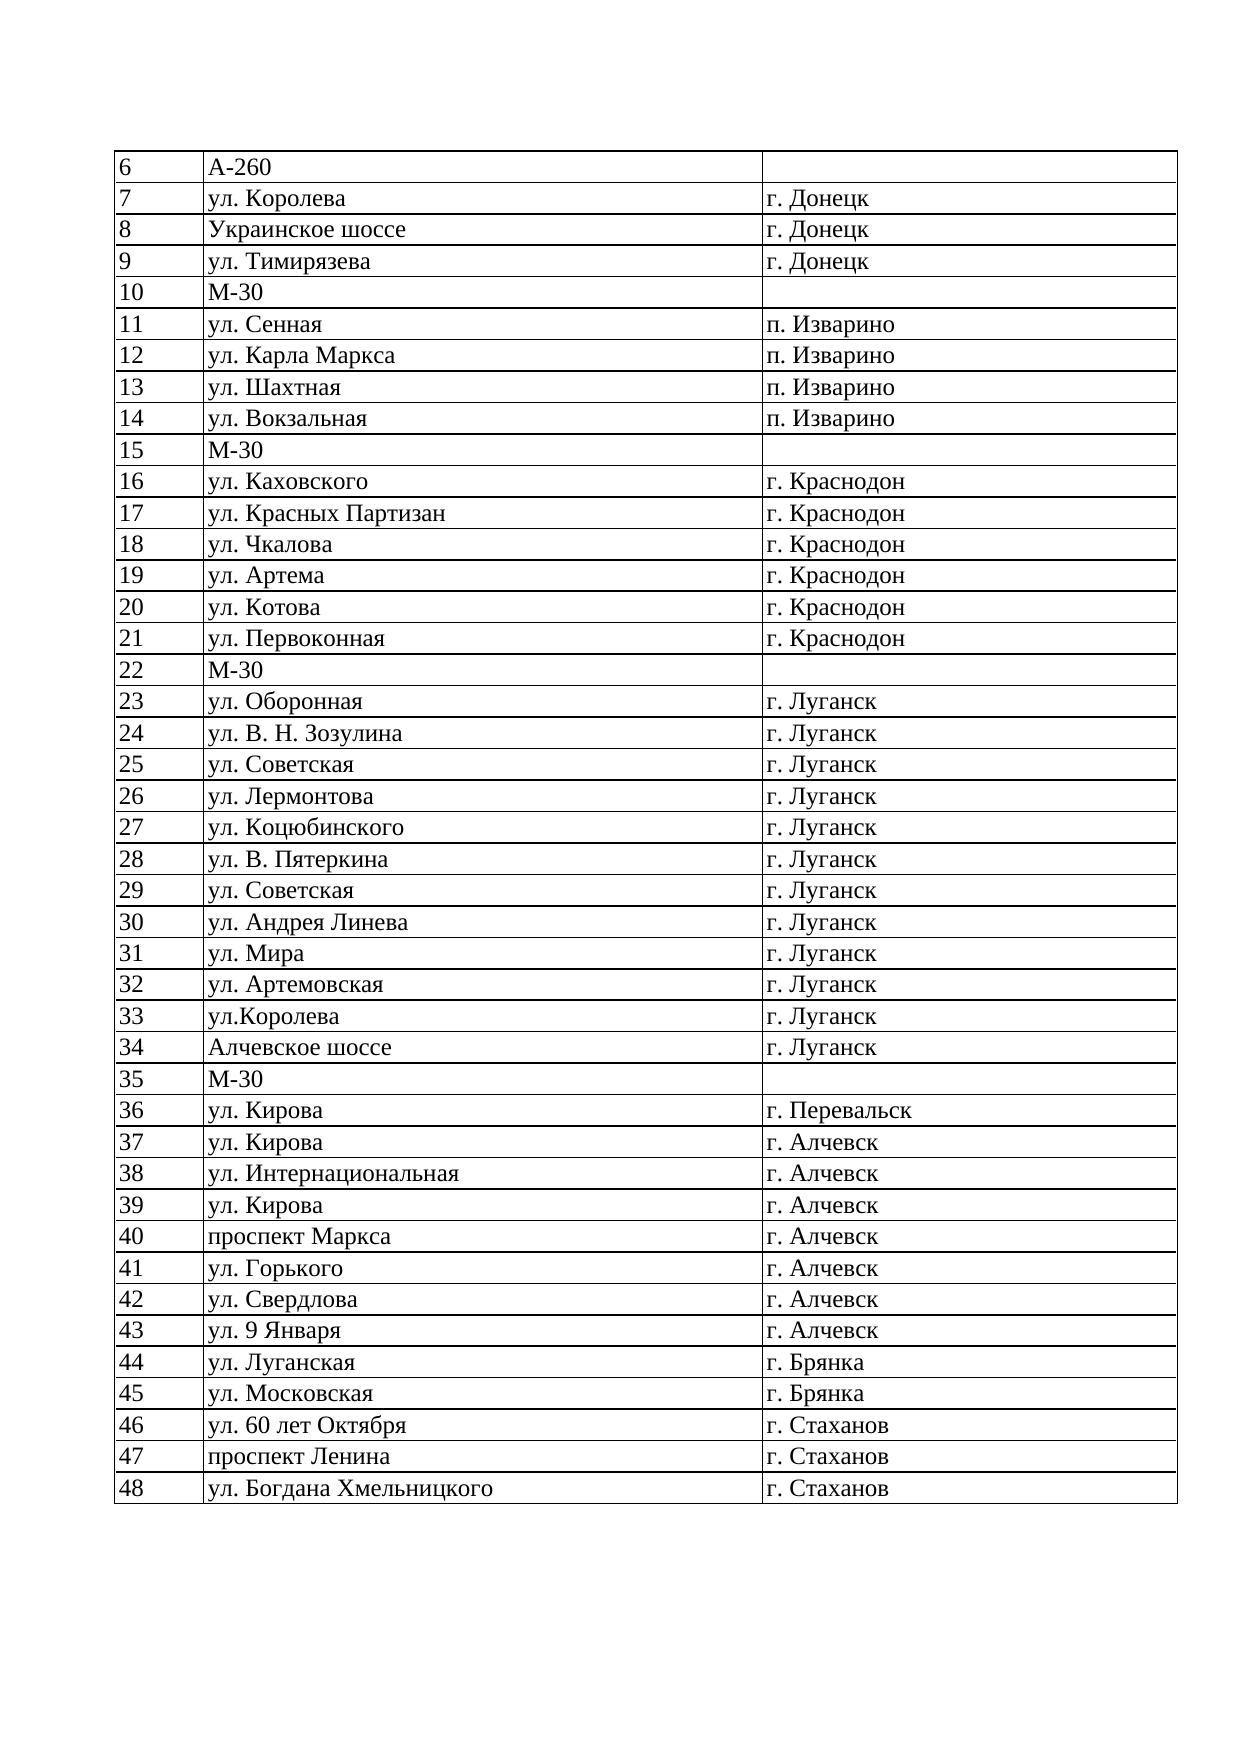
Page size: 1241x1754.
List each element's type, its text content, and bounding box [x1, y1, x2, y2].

table_cell г. Алчевск [763, 1314, 1177, 1345]
table_cell ул. В. Пятеркина [204, 844, 762, 873]
table_cell 23 [115, 686, 203, 716]
table_cell 12 [115, 340, 203, 370]
table_cell г. Луганск [763, 685, 1177, 716]
table_cell 47 [115, 1441, 203, 1471]
table_cell проспект Ленина [204, 1441, 762, 1471]
table_cell г. Донецк [763, 213, 1177, 244]
table_cell ул. Советская [204, 875, 762, 905]
table_cell ул. 60 лет Октября [204, 1410, 762, 1440]
table_cell г. Луганск [763, 811, 1177, 842]
table_cell Алчевское шоссе [204, 1032, 762, 1062]
table_cell г. Стаханов [763, 1408, 1177, 1440]
table_cell [763, 276, 1177, 307]
table_cell ул. Лермонтова [204, 781, 762, 811]
table_cell проспект Маркса [204, 1221, 762, 1251]
table_cell 35 [115, 1063, 203, 1094]
table_cell 31 [115, 938, 203, 968]
table_cell 33 [115, 1000, 203, 1031]
table_cell п. Изварино [763, 307, 1177, 339]
table_cell ул. Королева [204, 183, 762, 213]
table_cell 34 [115, 1032, 203, 1062]
table_cell ул. Андрея Линева [204, 907, 762, 936]
table_cell ул. Каховского [204, 466, 762, 496]
table_cell г. Луганск [763, 874, 1177, 905]
table_cell 43 [115, 1315, 203, 1345]
table_cell ул. Карла Маркса [204, 340, 762, 370]
table_cell 46 [115, 1409, 203, 1440]
table_cell г. Алчевск [763, 1157, 1177, 1188]
table_cell 45 [115, 1378, 203, 1408]
table_cell г. Алчевск [763, 1125, 1177, 1157]
table_cell ул. Интернациональная [204, 1158, 762, 1188]
table_cell 10 [115, 277, 203, 307]
table_cell 26 [115, 780, 203, 811]
table_cell 37 [115, 1126, 203, 1157]
table_cell ул. Котова [204, 592, 762, 622]
table_cell 48 [115, 1472, 203, 1503]
table_cell Украинское шоссе [204, 215, 762, 244]
table_cell 32 [115, 969, 203, 999]
table_cell ул. Чкалова [204, 529, 762, 559]
table_cell г. Краснодон [763, 496, 1177, 527]
table_cell ул. Мира [204, 938, 762, 968]
table_cell ул. Артема [204, 561, 762, 590]
table_cell г. Краснодон [763, 528, 1177, 559]
table_cell ул. Кирова [204, 1127, 762, 1157]
table_cell ул. Коцюбинского [204, 812, 762, 842]
table_cell п. Изварино [763, 402, 1177, 433]
table_cell ул. Кирова [204, 1095, 762, 1125]
table_cell 11 [115, 308, 203, 339]
table_cell г. Донецк [763, 244, 1177, 276]
table_cell 28 [115, 843, 203, 873]
table_cell ул. Московская [204, 1378, 762, 1408]
table_cell ул. Сенная [204, 309, 762, 339]
table_cell А-260 [204, 152, 762, 181]
table_cell 17 [115, 497, 203, 527]
table_cell ул. Артемовская [204, 970, 762, 999]
table_cell ул. Советская [204, 749, 762, 779]
table_cell ул. Горького [204, 1253, 762, 1282]
table_cell 44 [115, 1346, 203, 1377]
table_cell ул. Первоконная [204, 623, 762, 653]
table_cell 20 [115, 591, 203, 622]
table_cell 14 [115, 403, 203, 433]
table_cell [763, 433, 1177, 464]
table_cell 15 [115, 434, 203, 464]
table_cell 38 [115, 1158, 203, 1188]
table_cell г. Перевальск [763, 1094, 1177, 1125]
table_cell п. Изварино [763, 339, 1177, 370]
table_cell ул. Вокзальная [204, 403, 762, 433]
table_cell 29 [115, 875, 203, 905]
table_cell г. Стаханов [763, 1440, 1177, 1471]
table_cell г. Краснодон [763, 622, 1177, 653]
table_cell г. Луганск [763, 936, 1177, 968]
table_cell г. Алчевск [763, 1251, 1177, 1282]
table_cell 40 [115, 1221, 203, 1251]
table_cell г. Брянка [763, 1377, 1177, 1408]
table_cell 41 [115, 1252, 203, 1282]
table_cell 36 [115, 1095, 203, 1125]
table_cell 24 [115, 717, 203, 748]
table_cell ул. 9 Января [204, 1316, 762, 1345]
table_cell г. Донецк [763, 181, 1177, 213]
table_cell ул. Свердлова [204, 1284, 762, 1314]
table_cell г. Луганск [763, 999, 1177, 1031]
table_cell ул.Королева [204, 1001, 762, 1031]
table_cell г. Луганск [763, 1031, 1177, 1062]
table_cell 16 [115, 466, 203, 496]
table_cell 42 [115, 1284, 203, 1314]
table_cell г. Луганск [763, 779, 1177, 811]
table_cell г. Брянка [763, 1345, 1177, 1377]
table_cell 7 [115, 183, 203, 213]
table_cell г. Краснодон [763, 590, 1177, 622]
table_cell г. Алчевск [763, 1220, 1177, 1251]
table_cell М-30 [204, 655, 762, 685]
table_cell ул. Кирова [204, 1190, 762, 1219]
table_cell 9 [115, 245, 203, 276]
table_cell М-30 [204, 277, 762, 307]
table_cell г. Краснодон [763, 559, 1177, 590]
table_cell ул. Оборонная [204, 686, 762, 716]
table_cell [763, 1062, 1177, 1094]
table_cell ул. Красных Партизан [204, 498, 762, 527]
table_cell М-30 [204, 435, 762, 464]
table_cell 27 [115, 812, 203, 842]
table_cell 21 [115, 623, 203, 653]
table_cell 39 [115, 1189, 203, 1219]
table_cell 19 [115, 560, 203, 590]
table_cell ул. Луганская [204, 1347, 762, 1377]
table_cell ул. Тимирязева [204, 246, 762, 276]
table_cell г. Алчевск [763, 1188, 1177, 1219]
table_cell 22 [115, 654, 203, 685]
table_cell г. Луганск [763, 716, 1177, 748]
table_cell ул. В. Н. Зозулина [204, 718, 762, 748]
table_cell г. Луганск [763, 968, 1177, 999]
table_cell г. Краснодон [763, 465, 1177, 496]
table_cell г. Стаханов [763, 1471, 1177, 1503]
table_cell [763, 152, 1177, 181]
table_cell п. Изварино [763, 370, 1177, 402]
table_cell 13 [115, 371, 203, 402]
table_cell 30 [115, 906, 203, 936]
table_cell 18 [115, 529, 203, 559]
table_cell 25 [115, 749, 203, 779]
table_cell г. Луганск [763, 748, 1177, 779]
table_cell 6 [115, 152, 203, 181]
table_cell 8 [115, 214, 203, 244]
table_cell ул. Богдана Хмельницкого [204, 1473, 762, 1503]
table_cell г. Алчевск [763, 1283, 1177, 1314]
table_cell ул. Шахтная [204, 372, 762, 402]
table_cell г. Луганск [763, 905, 1177, 936]
table_cell [763, 653, 1177, 685]
table_cell М-30 [204, 1064, 762, 1094]
table_cell г. Луганск [763, 842, 1177, 873]
